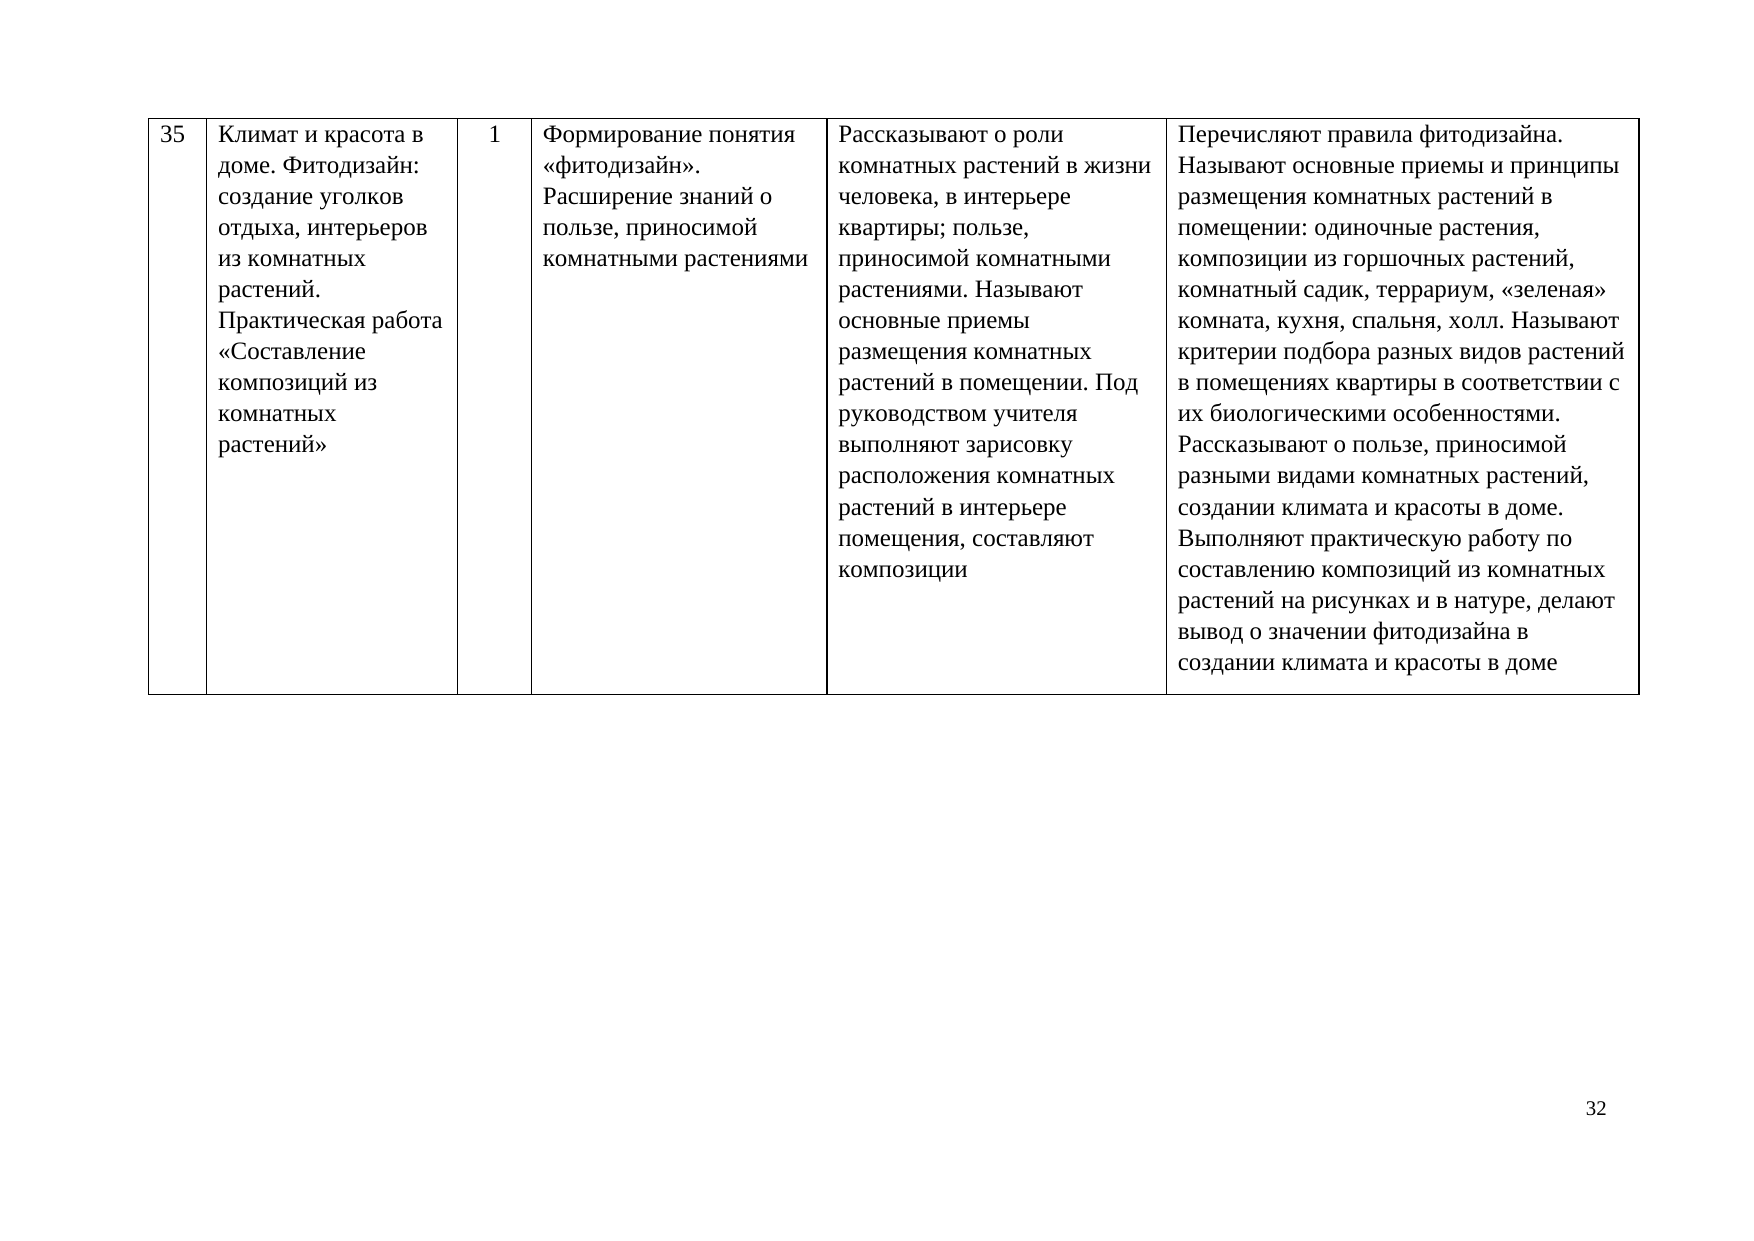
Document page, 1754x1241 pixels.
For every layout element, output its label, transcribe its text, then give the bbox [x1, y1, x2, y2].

table_cell Формирование понятия «фитодизайн». Расширение знаний о пользе, приносимой комнатными растениями [532, 119, 826, 694]
table_cell 1 [458, 119, 531, 694]
table_cell Перечисляют правила фитодизайна. Называют основные приемы и принципы размещения комнатных растений в помещении: одиночные растения, композиции из горшочных растений, комнатный садик, террариум, «зеленая» комната, кухня, спальня, холл. Называют критерии подбора разных видов растений в помещениях квартиры в соответствии с их биологическими особенностями. Рассказывают о пользе, приносимой разными видами комнатных растений, создании климата и красоты в доме. Выполняют практическую работу по составлению композиций из комнатных растений на рисунках и в натуре, делают вывод о значении фитодизайна в создании климата и красоты в доме [1167, 119, 1638, 694]
table_cell 35 [149, 119, 206, 694]
table_cell Климат и красота в доме. Фитодизайн: создание уголков отдыха, интерьеров из комнатных растений. Практическая работа «Составление композиций из комнатных растений» [207, 119, 457, 694]
table_cell Рассказывают о роли комнатных растений в жизни человека, в интерьере квартиры; пользе, приносимой комнатными растениями. Называют основные приемы размещения комнатных растений в помещении. Под руководством учителя выполняют зарисовку расположения комнатных растений в интерьере помещения, составляют композиции [828, 119, 1166, 694]
